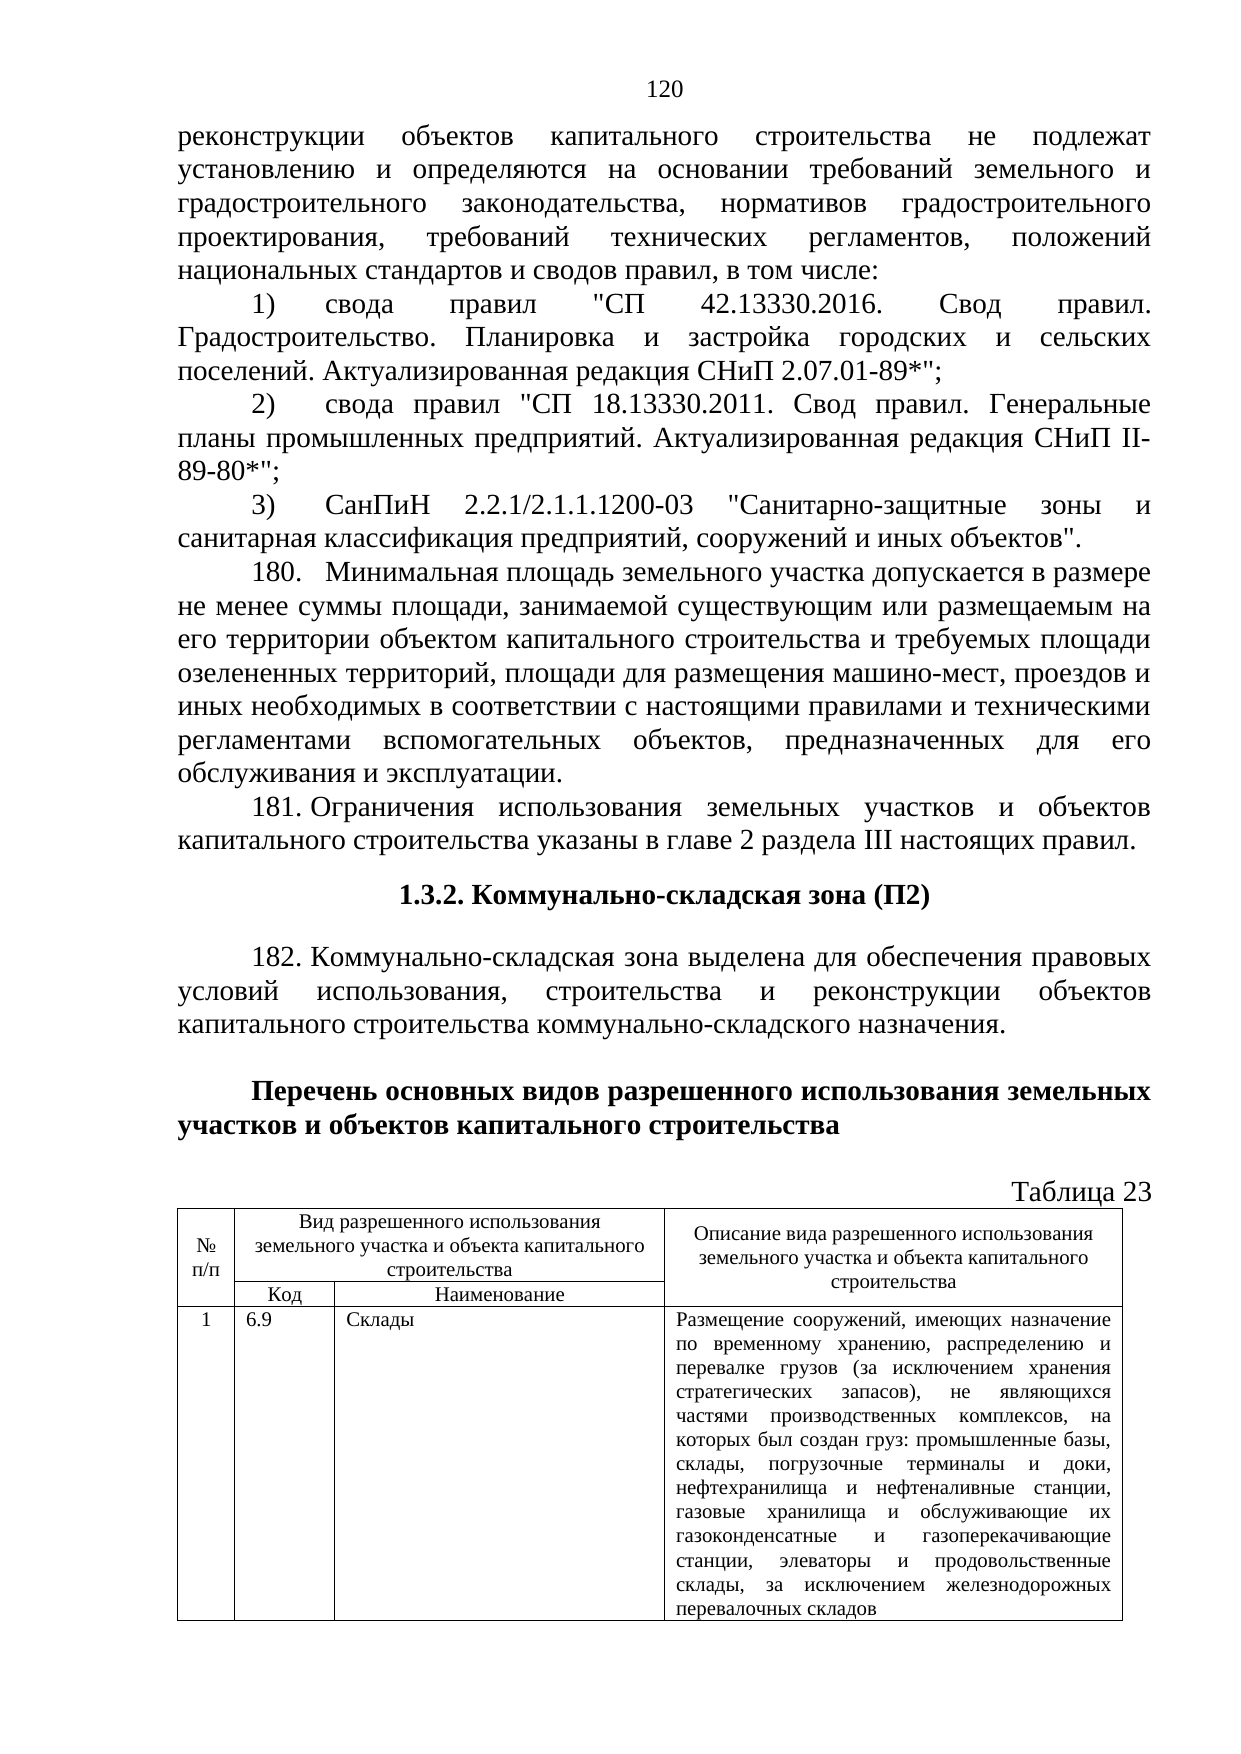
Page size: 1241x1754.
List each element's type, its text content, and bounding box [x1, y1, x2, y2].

list Перечень основных видов разрешенного использования земельных участков и объектов капитального строительства [177, 1073, 1152, 1140]
list СанПиН 2.2.1/2.1.1.1200-03 "Санитарно-защитные зоны и санитарная классификация предприятий, сооружений и иных объектов". [177, 487, 1152, 554]
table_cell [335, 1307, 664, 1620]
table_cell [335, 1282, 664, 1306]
list Ограничения использования земельных участков и объектов капитального строительства указаны в главе 2 раздела III настоящих правил. [177, 789, 1152, 856]
text Таблица 23 [251, 1174, 1152, 1207]
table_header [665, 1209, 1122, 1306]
subtitle 1.3.2. Коммунально-складская зона (П2) [177, 877, 1152, 910]
list Коммунально-складская зона выделена для обеспечения правовых условий использования, строительства и реконструкции объектов капитального строительства коммунально-складского назначения. [177, 939, 1152, 1040]
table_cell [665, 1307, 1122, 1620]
list Минимальная площадь земельного участка допускается в размере не менее суммы площади, занимаемой существующим или размещаемым на его территории объектом капитального строительства и требуемых площади озелененных территорий, площади для размещения машино-мест, проездов и иных необходимых в соответствии с настоящими правилами и техническими регламентами вспомогательных объектов, предназначенных для его обслуживания и эксплуатации. [177, 554, 1152, 789]
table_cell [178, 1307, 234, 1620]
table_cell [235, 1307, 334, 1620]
list свода правил "СП 18.13330.2011. Свод правил. Генеральные планы промышленных предприятий. Актуализированная редакция СНиП II-89-80*"; [177, 386, 1152, 487]
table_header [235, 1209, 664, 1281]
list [177, 118, 1152, 286]
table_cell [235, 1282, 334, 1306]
list свода правил "СП 42.13330.2016. Свод правил. Градостроительство. Планировка и застройка городских и сельских поселений. Актуализированная редакция СНиП 2.07.01-89*"; [177, 286, 1152, 386]
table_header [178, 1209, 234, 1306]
